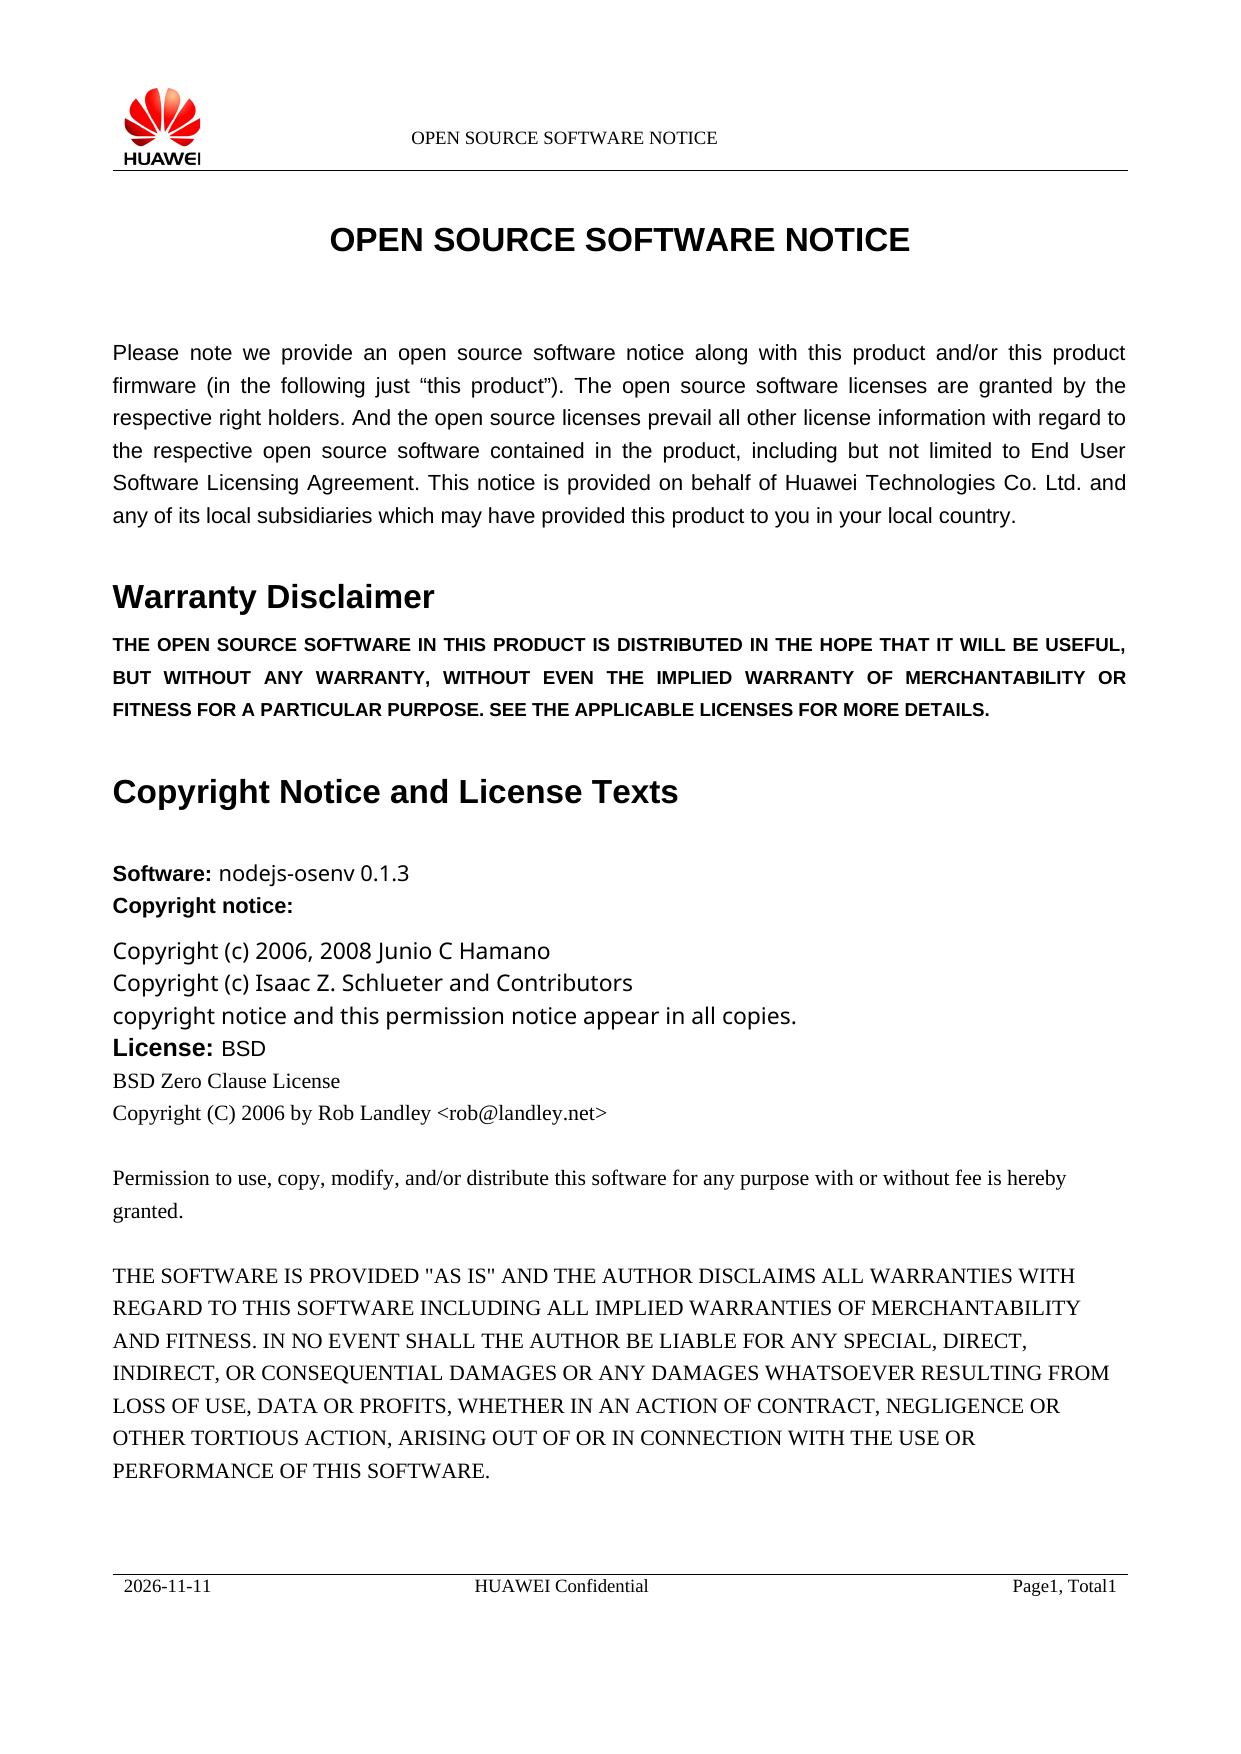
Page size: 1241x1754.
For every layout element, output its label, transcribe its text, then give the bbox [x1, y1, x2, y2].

text License: BSD [112, 1031, 1128, 1064]
title Software: nodejs-osenv 0.1.3 [112, 856, 1128, 889]
text The open source software in this product is distributed in the hope that it will be useful, but WITHOUT ANY WARRANTY, without even the implied warranty of MERCHANTABILITY or FITNESS FOR A PARTICULAR PURPOSE. See the applicable licenses for more details. [112, 629, 1128, 726]
text OPEN SOURCE SOFTWARE NOTICE [112, 206, 1128, 271]
text Copyright (c) Isaac Z. Schlueter and Contributors [112, 966, 1128, 999]
text BSD Zero Clause License Copyright (C) 2006 by Rob Landley <rob@landley.net> Permission to use, copy, modify, and/or distribute this software for any purpose with or without fee is hereby granted. THE SOFTWARE IS PROVIDED "AS IS" AND THE AUTHOR DISCLAIMS ALL WARRANTIES WITH REGARD TO THIS SOFTWARE INCLUDING ALL IMPLIED WARRANTIES OF MERCHANTABILITY AND FITNESS. IN NO EVENT SHALL THE AUTHOR BE LIABLE FOR ANY SPECIAL, DIRECT, INDIRECT, OR CONSEQUENTIAL DAMAGES OR ANY DAMAGES WHATSOEVER RESULTING FROM LOSS OF USE, DATA OR PROFITS, WHETHER IN AN ACTION OF CONTRACT, NEGLIGENCE OR OTHER TORTIOUS ACTION, ARISING OUT OF OR IN CONNECTION WITH THE USE OR PERFORMANCE OF THIS SOFTWARE. [112, 1064, 1128, 1519]
text copyright notice and this permission notice appear in all copies. [112, 999, 1128, 1031]
text Warranty Disclaimer [112, 564, 1128, 629]
text Copyright (c) 2006, 2008 Junio C Hamano [112, 934, 1128, 966]
text Copyright Notice and License Texts [112, 759, 1128, 824]
text Copyright notice: [112, 889, 1128, 921]
text Please note we provide an open source software notice along with this product and/or this product firmware (in the following just “this product”). The open source software licenses are granted by the respective right holders. And the open source licenses prevail all other license information with regard to the respective open source software contained in the product, including but not limited to End User Software Licensing Agreement. This notice is provided on behalf of Huawei Technologies Co. Ltd. and any of its local subsidiaries which may have provided this product to you in your local country. [112, 336, 1128, 531]
picture [124, 88, 201, 165]
